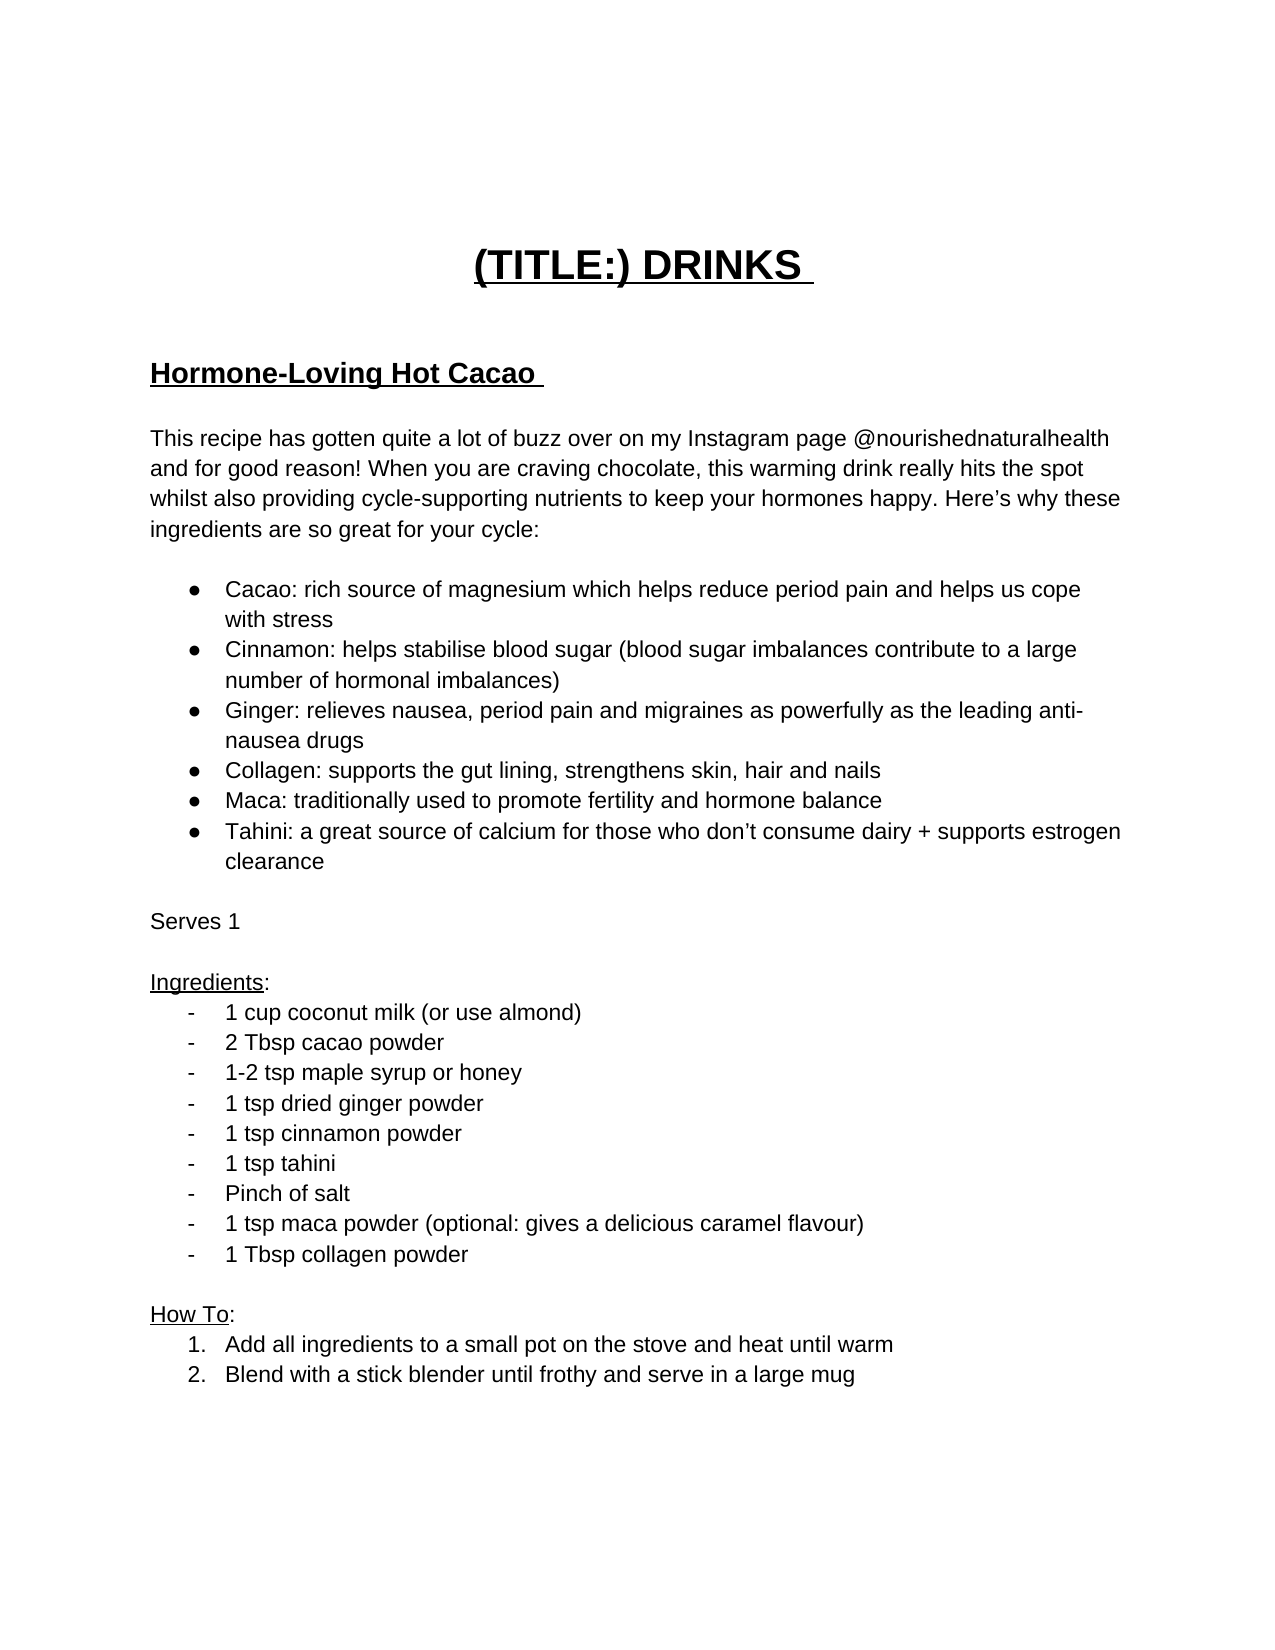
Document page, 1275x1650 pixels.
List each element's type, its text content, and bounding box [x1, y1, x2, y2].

list Maca: traditionally used to promote fertility and hormone balance [187, 787, 1125, 814]
list Add all ingredients to a small pot on the stove and heat until warm [187, 1331, 1125, 1357]
text This recipe has gotten quite a lot of buzz over on my Instagram page @nourishednaturalhealth and for good reason! When you are craving chocolate, this warming drink really hits the spot whilst also providing cycle-supporting nutrients to keep your hormones happy. Here’s why these ingredients are so great for your cycle: [150, 425, 1125, 542]
list 1 tsp maca powder (optional: gives a delicious caramel flavour) [187, 1210, 1125, 1237]
list 1 tsp cinnamon powder [187, 1120, 1125, 1146]
text (TITLE:) DRINKS [150, 241, 1125, 288]
text Hormone-Loving Hot Cacao [150, 356, 1125, 390]
list 1 Tbsp collagen powder [187, 1241, 1125, 1267]
list Pinch of salt [187, 1180, 1125, 1206]
list Cacao: rich source of magnesium which helps reduce period pain and helps us cope with stress [187, 576, 1125, 632]
list Collagen: supports the gut lining, strengthens skin, hair and nails [187, 757, 1125, 783]
list Blend with a stick blender until frothy and serve in a large mug [187, 1361, 1125, 1388]
text Ingredients: [150, 969, 1125, 995]
text Serves 1 [150, 908, 1125, 934]
list Cinnamon: helps stabilise blood sugar (blood sugar imbalances contribute to a large number of hormonal imbalances) [187, 636, 1125, 693]
list 1 tsp tahini [187, 1150, 1125, 1176]
list Tahini: a great source of calcium for those who don’t consume dairy + supports estrogen clearance [187, 818, 1125, 874]
list 2 Tbsp cacao powder [187, 1029, 1125, 1055]
list 1 tsp dried ginger powder [187, 1089, 1125, 1116]
list Ginger: relieves nausea, period pain and migraines as powerfully as the leading anti-nausea drugs [187, 697, 1125, 753]
list 1-2 tsp maple syrup or honey [187, 1059, 1125, 1086]
list 1 cup coconut milk (or use almond) [187, 999, 1125, 1025]
text How To: [150, 1301, 1125, 1327]
